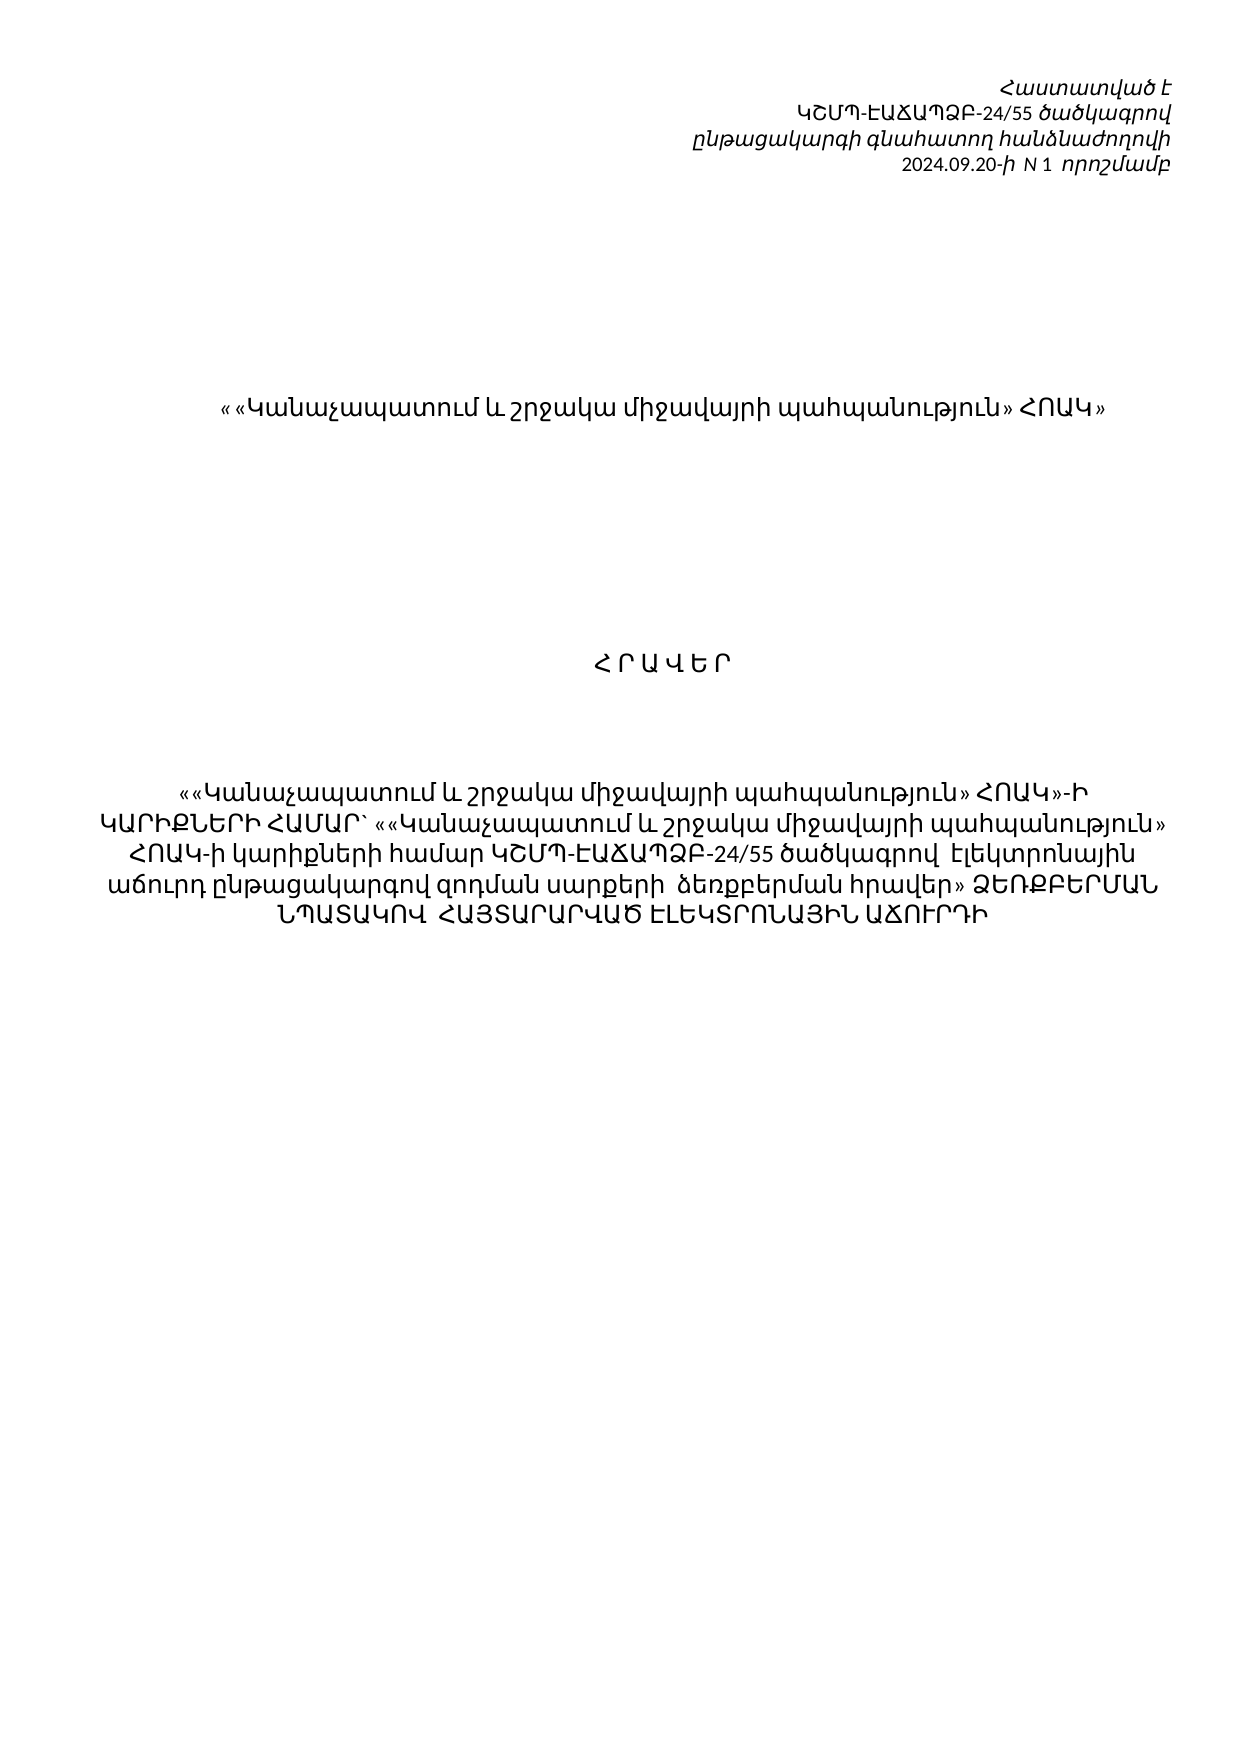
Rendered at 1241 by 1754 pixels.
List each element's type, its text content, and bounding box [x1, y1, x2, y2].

text ԿՇՄՊ-ԷԱՃԱՊՁԲ-24/55 ծածկագրով [94, 100, 1171, 126]
text « «Կանաչապատում և շրջակա միջավայրի պահպանություն» ՀՈԱԿ» [94, 392, 1172, 422]
text ««Կանաչապատում և շրջակա միջավայրի պահպանություն» ՀՈԱԿ»-Ի ԿԱՐԻՔՆԵՐԻ ՀԱՄԱՐ` ««Կանաչապատում և շրջակա միջավայրի պահպանություն» ՀՈԱԿ-ի կարիքների համար ԿՇՄՊ-ԷԱՃԱՊՁԲ-24/55 ծածկագրով էլեկտրոնային աճուրդ ընթացակարգով զոդման սարքերի ձեռքբերման հրավեր» ՁԵՌՔԲԵՐՄԱՆ ՆՊԱՏԱԿՈՎ ՀԱՅՏԱՐԱՐՎԱԾ ԷԼԵԿՏՐՈՆԱՅԻՆ ԱՃՈՒՐԴԻ [94, 777, 1172, 930]
text Հ Ր Ա Վ Ե Ր [94, 648, 1172, 679]
text ընթացակարգի գնահատող հանձնաժողովի [94, 126, 1171, 151]
text 2024.09.20 -ի N 1 որոշմամբ [94, 151, 1171, 177]
text Հաստատված է [94, 75, 1171, 100]
